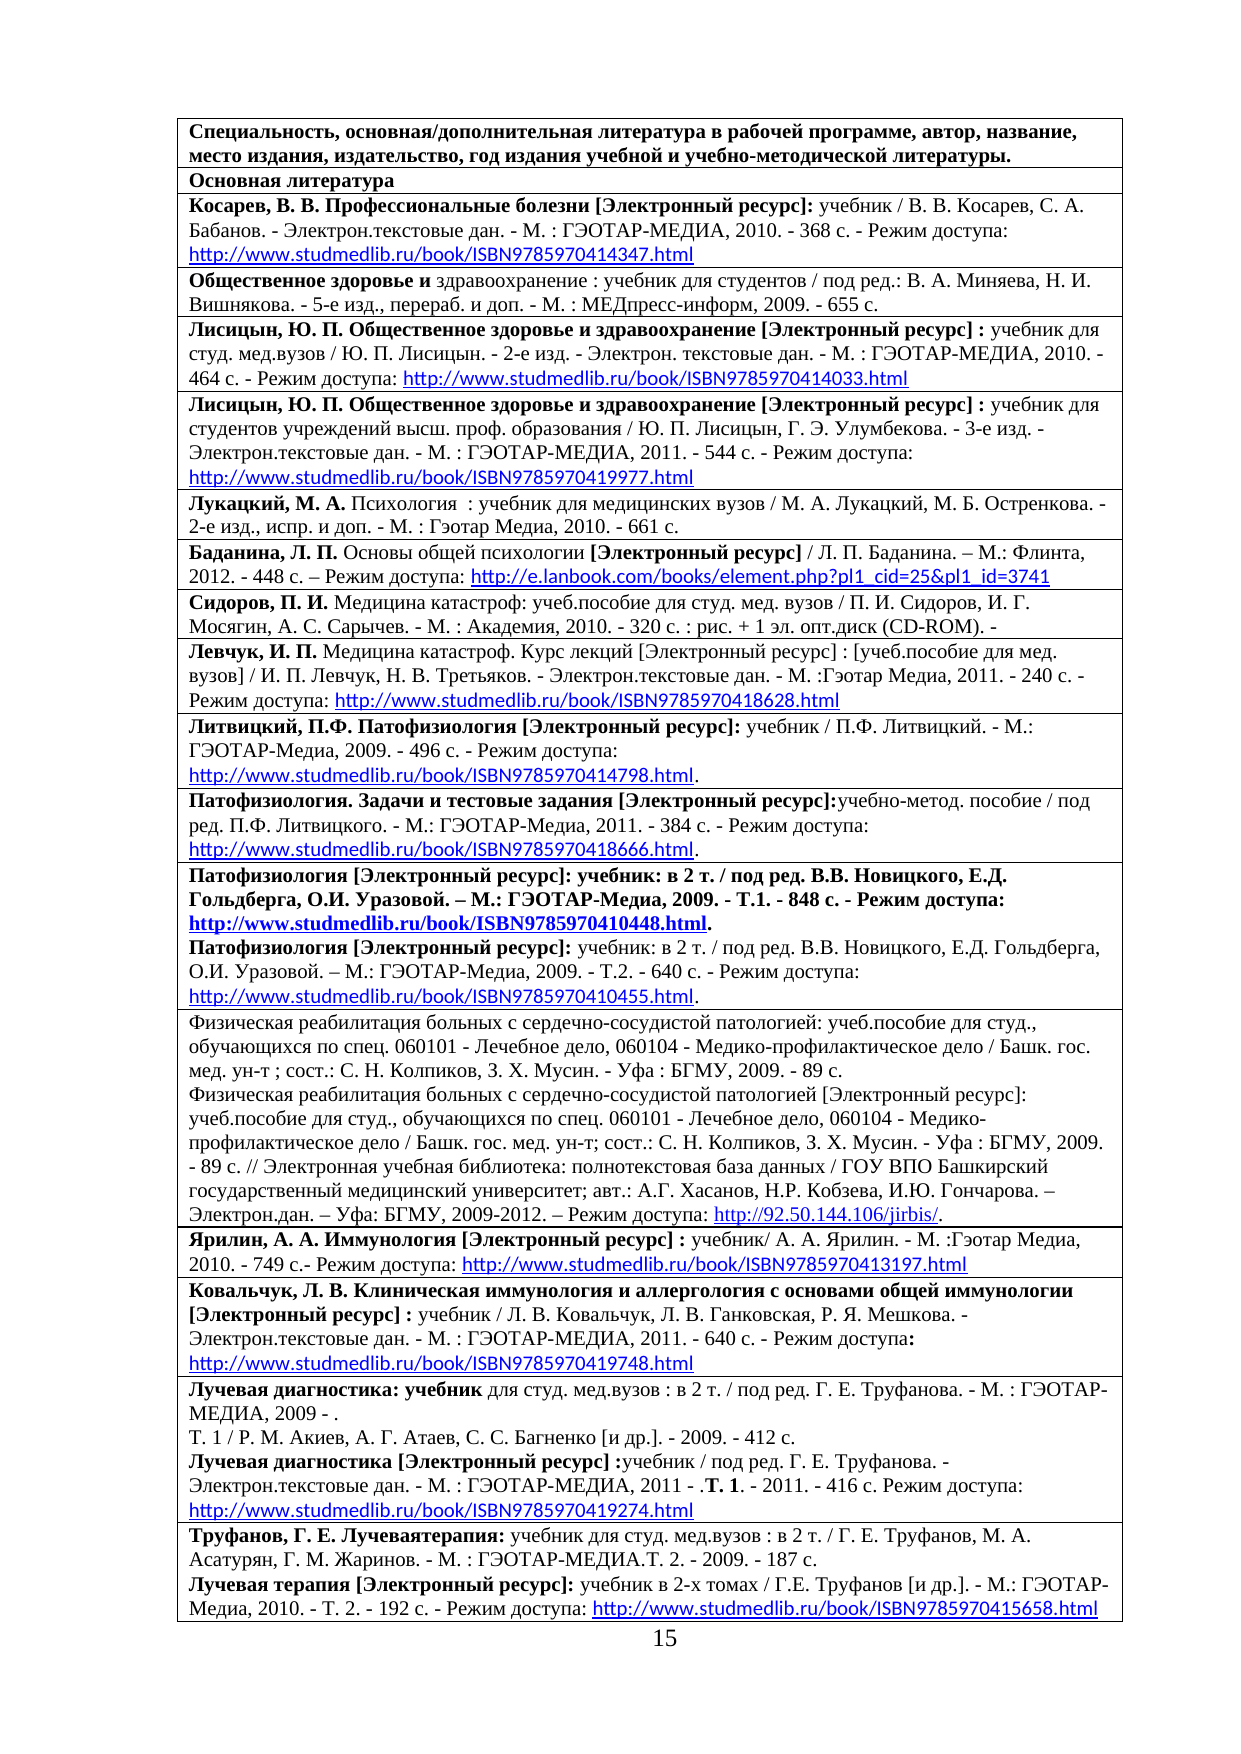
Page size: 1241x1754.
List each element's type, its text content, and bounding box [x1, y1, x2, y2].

table_cell Лисицын, Ю. П. Общественное здоровье и здравоохранение [Электронный ресурс] : учебник для студентов учреждений высш. проф. образования / Ю. П. Лисицын, Г. Э. Улумбекова. - 3-е изд. - Электрон.текстовые дан. - М. : ГЭОТАР-МЕДИА, 2011. - 544 с. - Режим доступа: http://www.studmedlib.ru/book/ISBN9785970419977.html [178, 392, 1122, 489]
table_cell Косарев, В. В. Профессиональные болезни [Электронный ресурс]: учебник / В. В. Косарев, С. А. Бабанов. - Электрон.текстовые дан. - М. : ГЭОТАР-МЕДИА, 2010. - 368 с. - Режим доступа: http://www.studmedlib.ru/book/ISBN9785970414347.html [178, 194, 1122, 267]
table_cell Лисицын, Ю. П. Общественное здоровье и здравоохранение [Электронный ресурс] : учебник для студ. мед.вузов / Ю. П. Лисицын. - 2-е изд. - Электрон. текстовые дан. - М. : ГЭОТАР-МЕДИА, 2010. - 464 с. - Режим доступа: http://www.studmedlib.ru/book/ISBN9785970414033.html [178, 317, 1122, 391]
table_cell Ярилин, А. А. Иммунология [Электронный ресурс] : учебник/ А. А. Ярилин. - М. :Гэотар Медиа, 2010. - 749 с.- Режим доступа: http://www.studmedlib.ru/book/ISBN9785970413197.html [178, 1228, 1122, 1277]
table_cell Основная литература [178, 168, 1122, 192]
table_cell Физическая реабилитация больных с сердечно-сосудистой патологией: учеб.пособие для студ., обучающихся по спец. 060101 - Лечебное дело, 060104 - Медико-профилактическое дело / Башк. гос. мед. ун-т ; сост.: С. Н. Колпиков, З. Х. Мусин. - Уфа : БГМУ, 2009. - 89 с. Физическая реабилитация больных с сердечно-сосудистой патологией [Электронный ресурс]: учеб.пособие для студ., обучающихся по спец. 060101 - Лечебное дело, 060104 - Медико-профилактическое дело / Башк. гос. мед. ун-т; сост.: С. Н. Колпиков, З. Х. Мусин. - Уфа : БГМУ, 2009. - 89 с. // Электронная учебная библиотека: полнотекстовая база данных / ГОУ ВПО Башкирский государственный медицинский университет; авт.: А.Г. Хасанов, Н.Р. Кобзева, И.Ю. Гончарова. – Электрон.дан. – Уфа: БГМУ, 2009-2012. – Режим доступа: http://92.50.144.106/jirbis/. [178, 1010, 1122, 1226]
table_cell Труфанов, Г. Е. Лучеваятерапия: учебник для студ. мед.вузов : в 2 т. / Г. Е. Труфанов, М. А. Асатурян, Г. М. Жаринов. - М. : ГЭОТАР-МЕДИА.Т. 2. - 2009. - 187 с. Лучевая терапия [Электронный ресурс]: учебник в 2-х томах / Г.Е. Труфанов [и др.]. - М.: ГЭОТАР-Медиа, 2010. - Т. 2. - 192 с. - Режим доступа: http://www.studmedlib.ru/book/ISBN9785970415658.html [178, 1523, 1122, 1621]
table_cell Лукацкий, М. А. Психология : учебник для медицинских вузов / М. А. Лукацкий, М. Б. Остренкова. - 2-е изд., испр. и доп. - М. : Гэотар Медиа, 2010. - 661 с. [178, 490, 1122, 538]
table_cell Общественное здоровье и здравоохранение : учебник для студентов / под ред.: В. А. Миняева, Н. И. Вишнякова. - 5-е изд., перераб. и доп. - М. : МЕДпресс-информ, 2009. - 655 с. [178, 268, 1122, 316]
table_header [178, 119, 1122, 167]
table_cell Левчук, И. П. Медицина катастроф. Курс лекций [Электронный ресурс] : [учеб.пособие для мед. вузов] / И. П. Левчук, Н. В. Третьяков. - Электрон.текстовые дан. - М. :Гэотар Медиа, 2011. - 240 с. - Режим доступа: http://www.studmedlib.ru/book/ISBN9785970418628.html [178, 639, 1122, 713]
table_cell Патофизиология. Задачи и тестовые задания [Электронный ресурс]:учебно-метод. пособие / под ред. П.Ф. Литвицкого. - М.: ГЭОТАР-Медиа, 2011. - 384 с. - Режим доступа: http://www.studmedlib.ru/book/ISBN9785970418666.html. [178, 789, 1122, 862]
table_cell Ковальчук, Л. В. Клиническая иммунология и аллергология с основами общей иммунологии [Электронный ресурс] : учебник / Л. В. Ковальчук, Л. В. Ганковская, Р. Я. Мешкова. - Электрон.текстовые дан. - М. : ГЭОТАР-МЕДИА, 2011. - 640 с. - Режим доступа: http://www.studmedlib.ru/book/ISBN9785970419748.html [178, 1278, 1122, 1376]
table_cell Лучевая диагностика: учебник для студ. мед.вузов : в 2 т. / под ред. Г. Е. Труфанова. - М. : ГЭОТАР-МЕДИА, 2009 - . Т. 1 / Р. М. Акиев, А. Г. Атаев, С. С. Багненко [и др.]. - 2009. - 412 с. Лучевая диагностика [Электронный ресурс] :учебник / под ред. Г. Е. Труфанова. - Электрон.текстовые дан. - М. : ГЭОТАР-МЕДИА, 2011 - .Т. 1. - 2011. - 416 с. Режим доступа: http://www.studmedlib.ru/book/ISBN9785970419274.html [178, 1377, 1122, 1522]
table_cell Баданина, Л. П. Основы общей психологии [Электронный ресурс] / Л. П. Баданина. – М.: Флинта, 2012. - 448 с. – Режим доступа: http://e.lanbook.com/books/element.php?pl1_cid=25&pl1_id=3741 [178, 540, 1122, 589]
table_cell Сидоров, П. И. Медицина катастроф: учеб.пособие для студ. мед. вузов / П. И. Сидоров, И. Г. Мосягин, А. С. Сарычев. - М. : Академия, 2010. - 320 с. : рис. + 1 эл. опт.диск (CD-ROM). - [178, 590, 1122, 638]
table_cell Литвицкий, П.Ф. Патофизиология [Электронный ресурс]: учебник / П.Ф. Литвицкий. - М.: ГЭОТАР-Медиа, 2009. - 496 с. - Режим доступа: http://www.studmedlib.ru/book/ISBN9785970414798.html. [178, 714, 1122, 787]
table_cell Патофизиология [Электронный ресурс]: учебник: в 2 т. / под ред. В.В. Новицкого, Е.Д. Гольдберга, О.И. Уразовой. – М.: ГЭОТАР-Медиа, 2009. - Т.1. - 848 с. - Режим доступа: http://www.studmedlib.ru/book/ISBN9785970410448.html. Патофизиология [Электронный ресурс]: учебник: в 2 т. / под ред. В.В. Новицкого, Е.Д. Гольдберга, О.И. Уразовой. – М.: ГЭОТАР-Медиа, 2009. - Т.2. - 640 с. - Режим доступа: http://www.studmedlib.ru/book/ISBN9785970410455.html. [178, 863, 1122, 1009]
